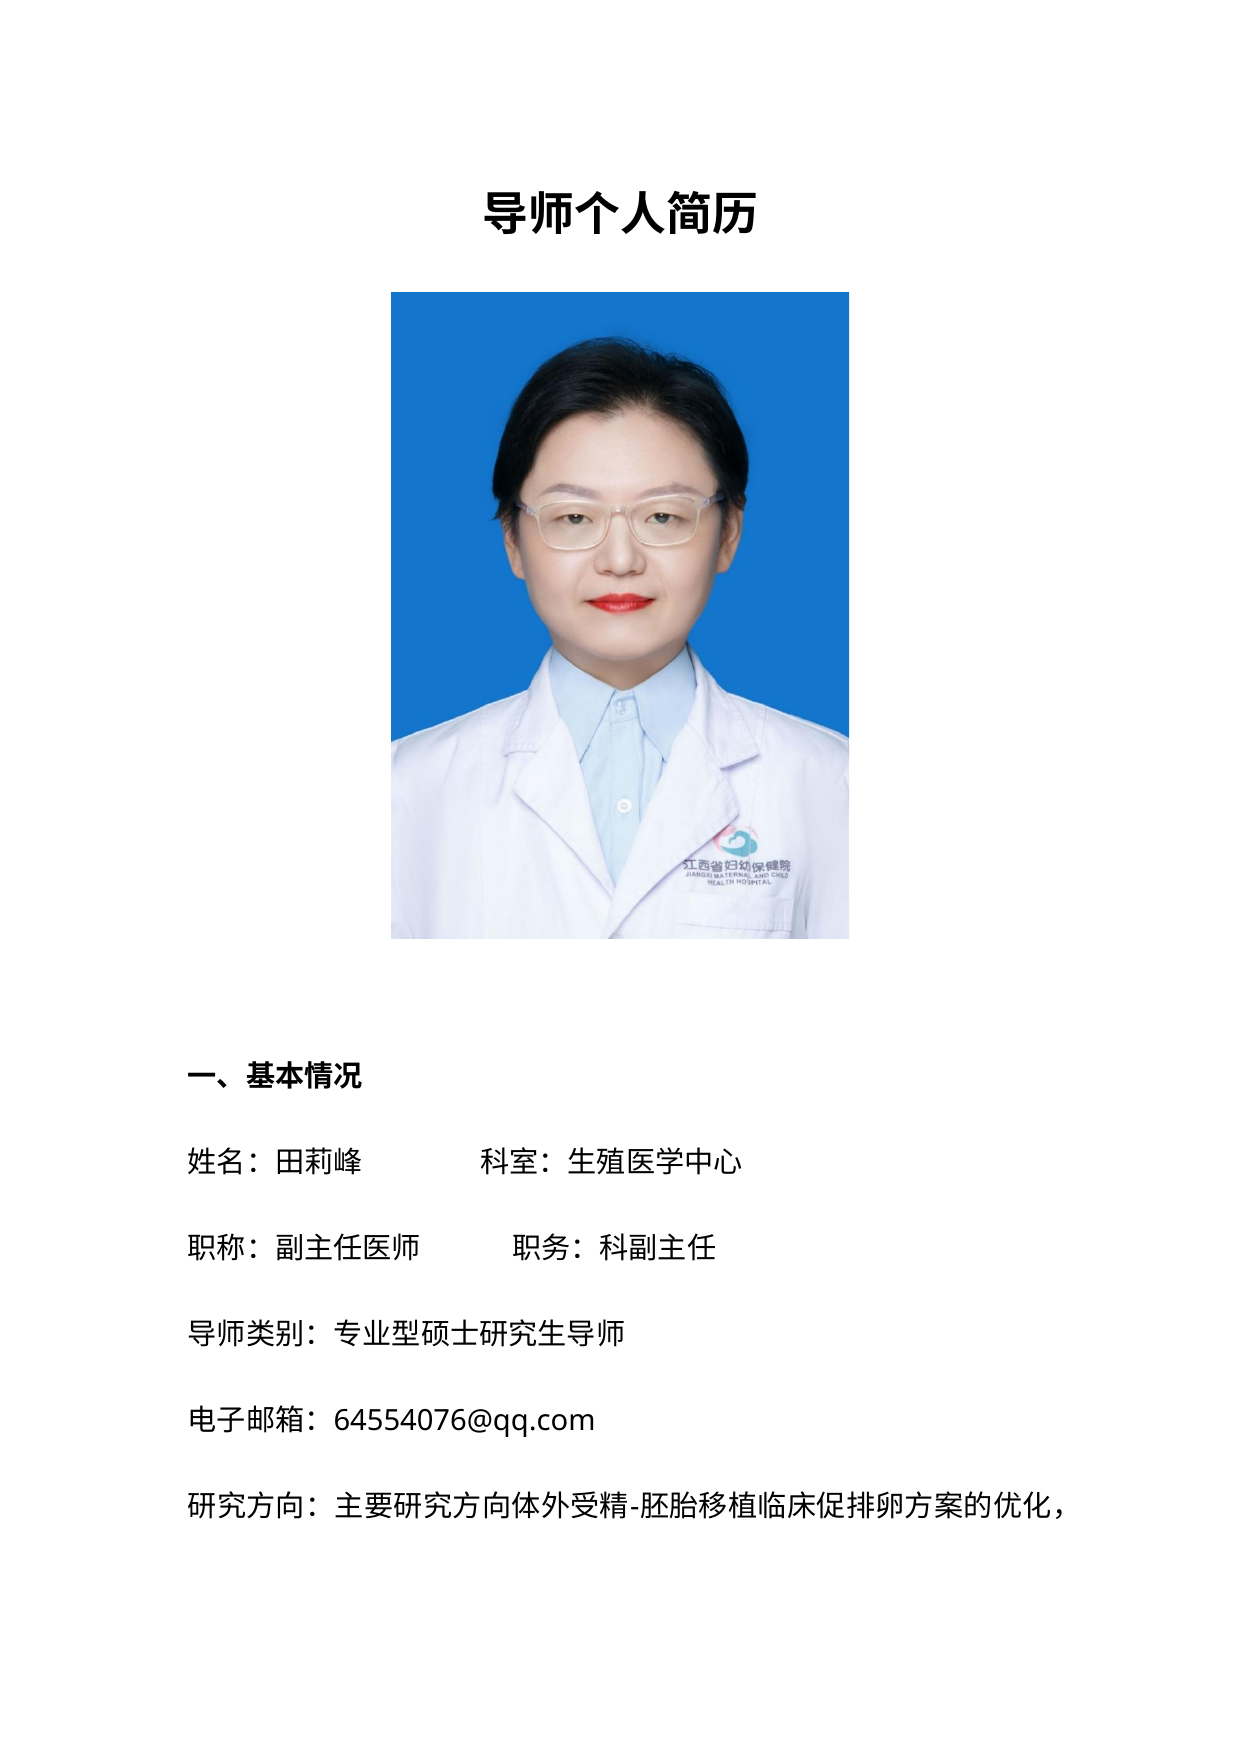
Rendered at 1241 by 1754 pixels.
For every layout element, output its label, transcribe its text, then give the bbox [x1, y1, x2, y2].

text 一、基本情况 [187, 1041, 1053, 1106]
text 姓名：田莉峰 科室：生殖医学中心 [187, 1127, 1053, 1192]
text 导师类别：专业型硕士研究生导师 [187, 1299, 1053, 1364]
text 职称：副主任医师 职务：科副主任 [187, 1213, 1053, 1278]
text 电子邮箱：64554076@qq.com [187, 1385, 1053, 1450]
picture [391, 292, 850, 939]
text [187, 1471, 1053, 1536]
text 导师个人简历 [187, 162, 1053, 259]
